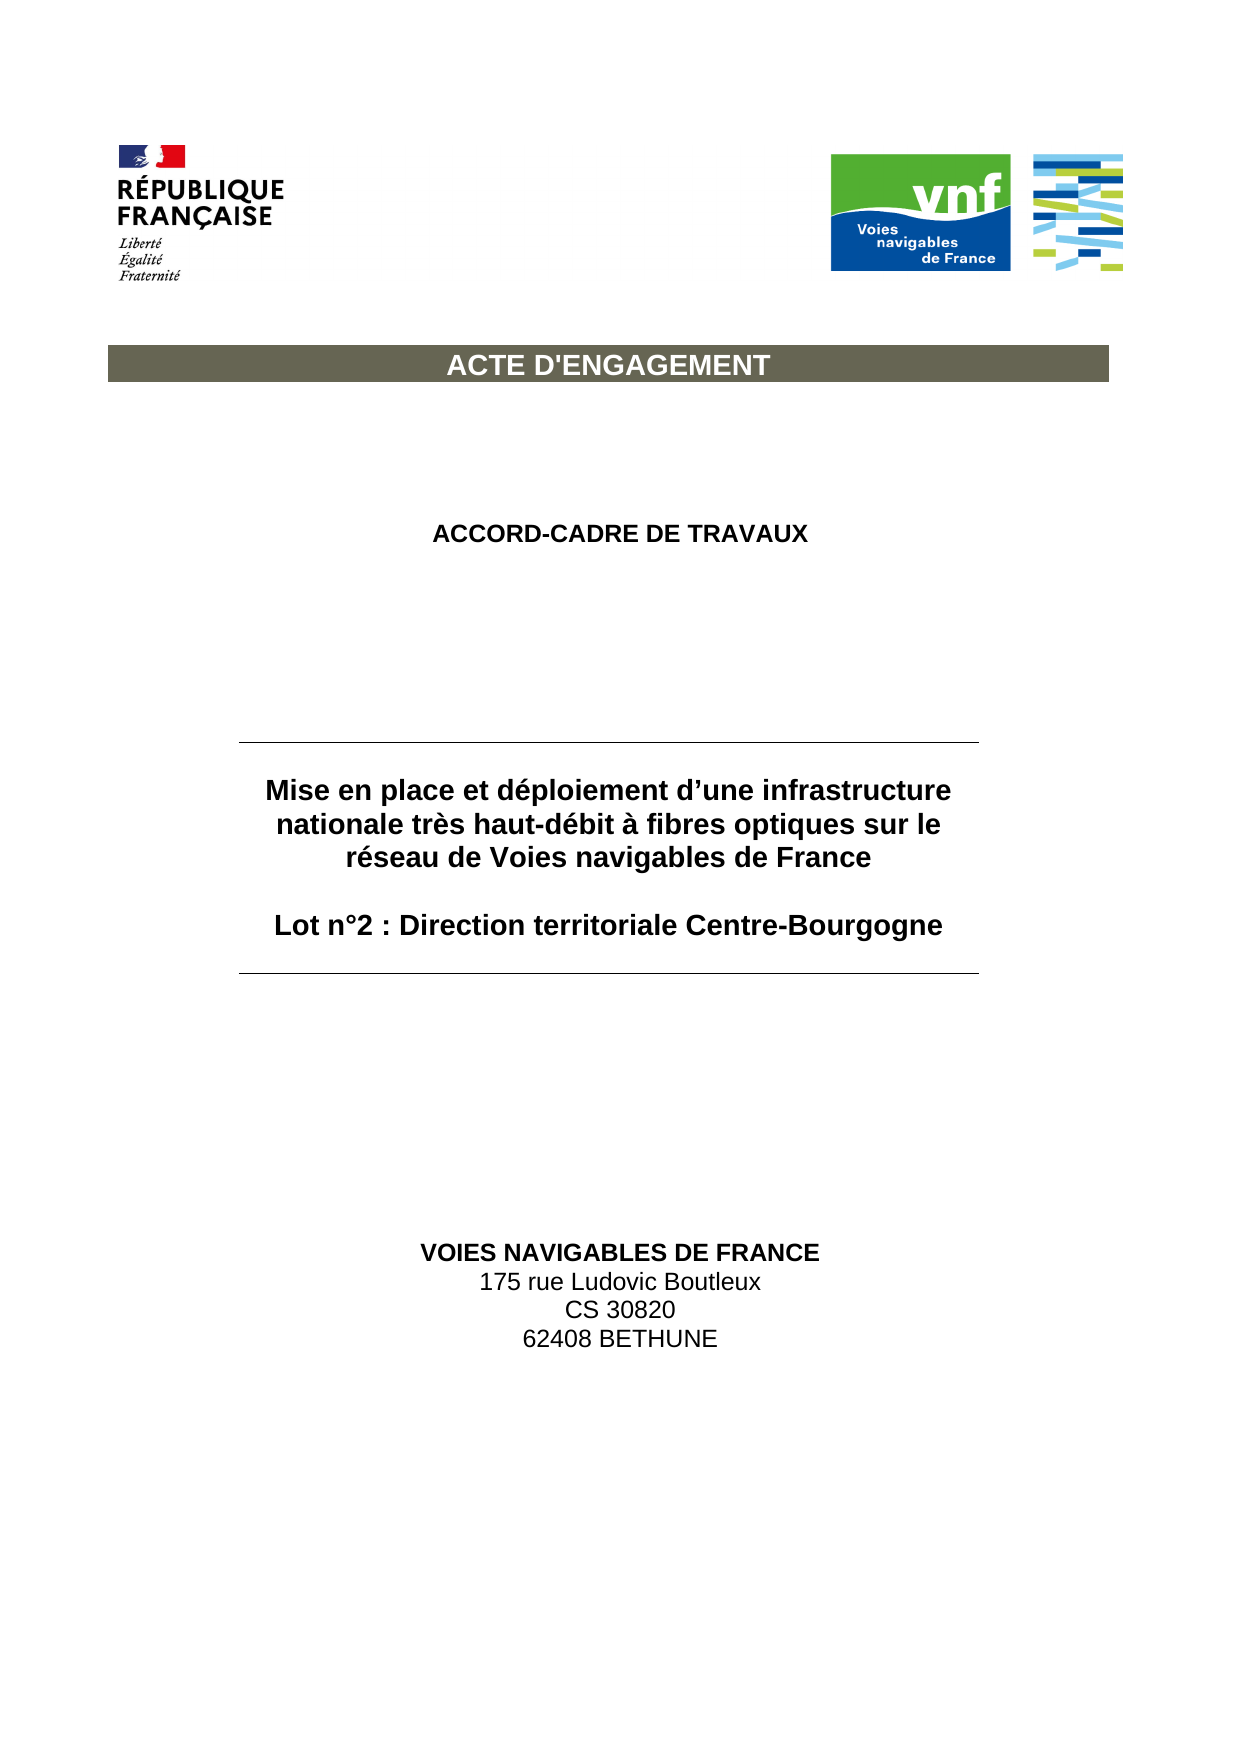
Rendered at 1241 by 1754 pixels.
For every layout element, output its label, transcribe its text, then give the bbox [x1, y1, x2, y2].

text 175 rue Ludovic Boutleux [119, 1267, 1121, 1296]
text 62408 BETHUNE [119, 1325, 1121, 1353]
text ACCORD-CADRE DE TRAVAUX [119, 519, 1121, 548]
table_header Mise en place et déploiement d’une infrastructure nationale très haut-débit à fibres optiques sur le réseau de Voies navigables de France Lot n°2 : Direction territoriale Centre-Bourgogne [239, 743, 978, 973]
picture [118, 145, 1123, 281]
text VOIES NAVIGABLES DE FRANCE [119, 1238, 1121, 1267]
text CS 30820 [119, 1296, 1121, 1325]
table_header ACTE D'ENGAGEMENT [108, 345, 1109, 382]
